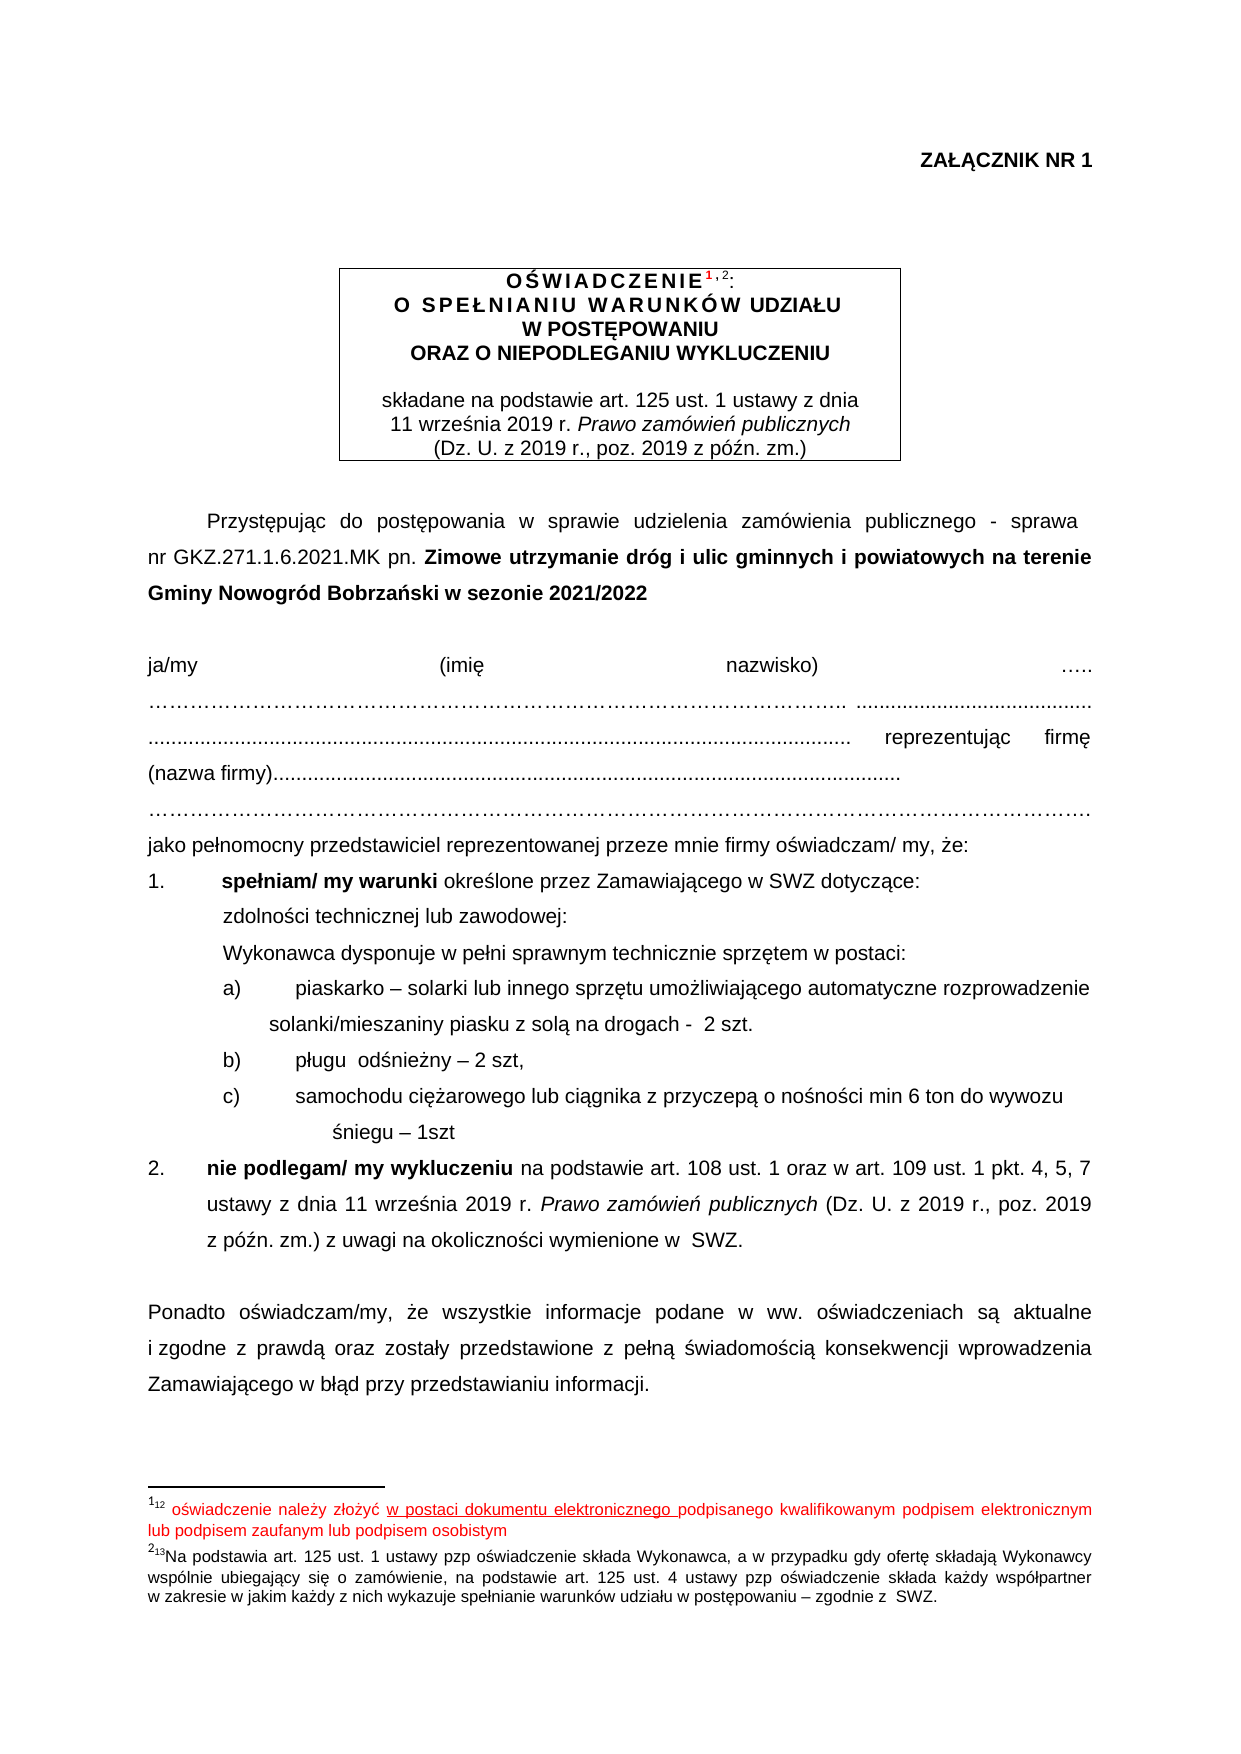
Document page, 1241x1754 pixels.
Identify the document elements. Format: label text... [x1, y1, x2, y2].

text Przystępując do postępowania w sprawie udzielenia zamówienia publicznego - sprawa nr GKZ.271.1.6.2021.MK pn. Zimowe utrzymanie dróg i ulic gminnych i powiatowych na terenie Gminy Nowogród Bobrzański w sezonie 2021/2022 [148, 509, 1093, 605]
text c) samochodu ciężarowego lub ciągnika z przyczepą o nośności min 6 ton do wywozu [223, 1084, 1093, 1108]
text ja/my (imię nazwisko) …..……………………………………………………………………………………….. ................................................................................................................................................................... reprezentując firmę (nazwa firmy)............................................................................................................. [148, 653, 1093, 784]
text ………………………………………………………………………………………………………………………. [148, 797, 1093, 821]
text a) piaskarko – solarki lub innego sprzętu umożliwiającego automatyczne rozprowadzenie [223, 976, 1093, 1000]
text b) pługu odśnieżny – 2 szt, [223, 1048, 1093, 1072]
text Ponadto oświadczam/my, że wszystkie informacje podane w ww. oświadczeniach są aktualne i zgodne z prawdą oraz zostały przedstawione z pełną świadomością konsekwencji wprowadzenia Zamawiającego w błąd przy przedstawianiu informacji. [148, 1300, 1093, 1396]
text ZAŁĄCZNIK NR 1 [148, 148, 1093, 172]
text zdolności technicznej lub zawodowej: [223, 904, 1093, 928]
text solanki/mieszaniny piasku z solą na drogach - 2 szt. [223, 1012, 1093, 1036]
text Wykonawca dysponuje w pełni sprawnym technicznie sprzętem w postaci: [223, 940, 1093, 964]
text jako pełnomocny przedstawiciel reprezentowanej przeze mnie firmy oświadczam/ my, że: [148, 832, 1093, 856]
table_header OŚWIADCZENIE,: o spełnianiu warunków udziału w postępowaniu oraz o niepodleganiu wykluczeniu składane na podstawie art. 125 ust. 1 ustawy z dnia 11 września 2019 r. Prawo zamówień publicznych (Dz. U. z 2019 r., poz. 2019 z późn. zm.) [340, 269, 900, 460]
list nie podlegam/ my wykluczeniu na podstawie art. 108 ust. 1 oraz w art. 109 ust. 1 pkt. 4, 5, 7 ustawy z dnia 11 września 2019 r. Prawo zamówień publicznych (Dz. U. z 2019 r., poz. 2019 z późn. zm.) z uwagi na okoliczności wymienione w SWZ. [148, 1156, 1093, 1252]
text 1. spełniam/ my warunki określone przez Zamawiającego w SWZ dotyczące: [148, 868, 1093, 892]
text śniegu – 1szt [223, 1120, 1093, 1144]
